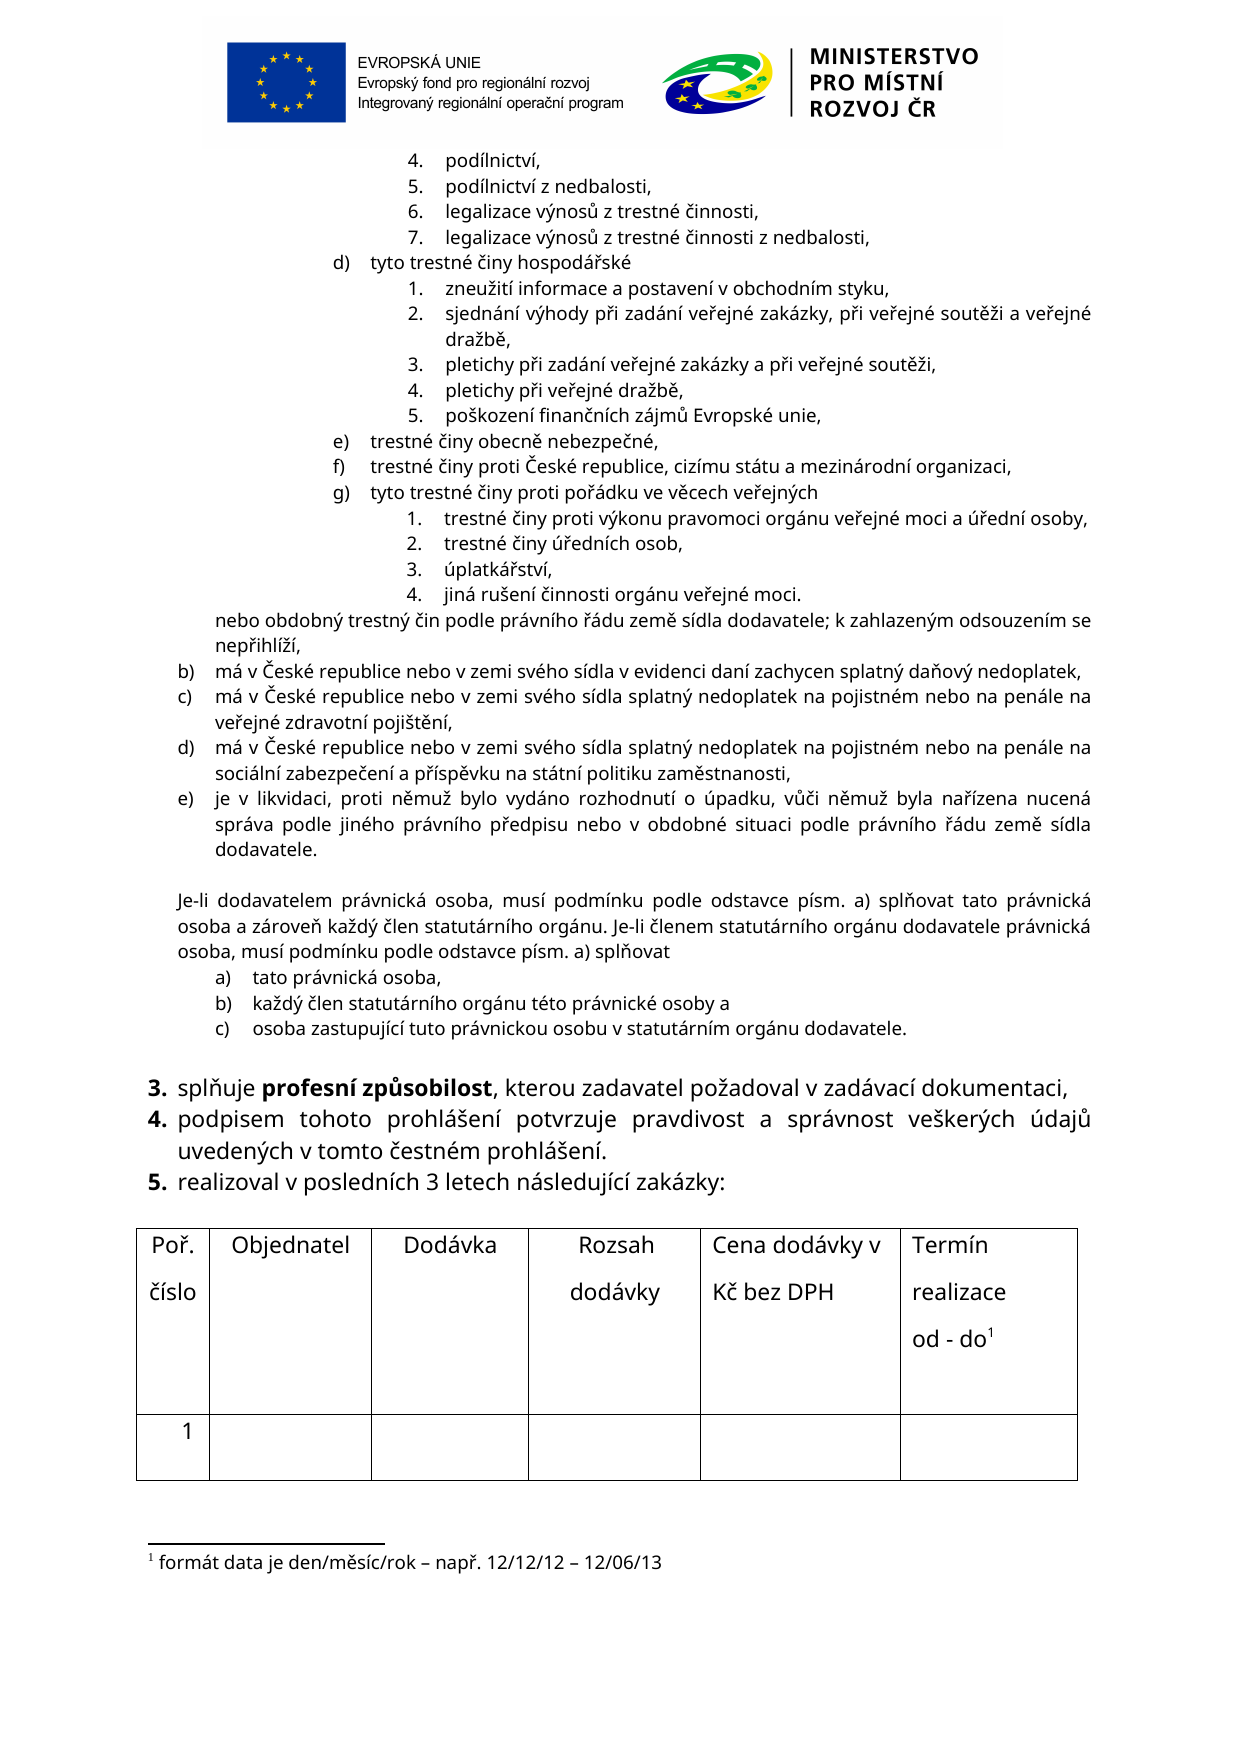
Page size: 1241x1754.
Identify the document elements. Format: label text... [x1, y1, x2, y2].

table_cell [901, 1415, 1077, 1480]
list trestné činy obecně nebezpečné, [333, 428, 1093, 454]
list tyto trestné činy proti pořádku ve věcech veřejných [333, 479, 1093, 505]
list legalizace výnosů z trestné činnosti z nedbalosti, [408, 224, 1093, 250]
text Je-li dodavatelem právnická osoba, musí podmínku podle odstavce písm. a) splňovat tato právnická osoba a zároveň každý člen statutárního orgánu. Je-li členem statutárního orgánu dodavatele právnická osoba, musí podmínku podle odstavce písm. a) splňovat [177, 888, 1093, 964]
table_header Cena dodávky v Kč bez DPH [701, 1229, 900, 1414]
table_cell 1 [137, 1415, 209, 1480]
picture [201, 16, 1004, 149]
table_cell [210, 1415, 371, 1480]
list realizoval v posledních 3 letech následující zakázky: [148, 1166, 1093, 1197]
list tyto trestné činy hospodářské [333, 250, 1093, 275]
table_header Dodávka [372, 1229, 528, 1414]
list trestné činy proti České republice, cizímu státu a mezinárodní organizaci, [333, 454, 1093, 479]
list je v likvidaci, proti němuž bylo vydáno rozhodnutí o úpadku, vůči němuž byla nařízena nucená správa podle jiného právního předpisu nebo v obdobné situaci podle právního řádu země sídla dodavatele. [177, 786, 1093, 862]
list sjednání výhody při zadání veřejné zakázky, při veřejné soutěži a veřejné dražbě, [408, 301, 1093, 352]
list podílnictví, [408, 148, 1093, 173]
table_cell [701, 1415, 900, 1480]
list podpisem tohoto prohlášení potvrzuje pravdivost a správnost veškerých údajů uvedených v tomto čestném prohlášení. [148, 1103, 1093, 1166]
table_header Termín realizace od - do [901, 1229, 1077, 1414]
list úplatkářství, [406, 556, 1093, 581]
list má v České republice nebo v zemi svého sídla splatný nedoplatek na pojistném nebo na penále na veřejné zdravotní pojištění, [177, 683, 1093, 734]
list každý člen statutárního orgánu této právnické osoby a [215, 990, 1093, 1015]
list pletichy při veřejné dražbě, [408, 377, 1093, 403]
list poškození finančních zájmů Evropské unie, [408, 403, 1093, 428]
list splňuje profesní způsobilost, kterou zadavatel požadoval v zadávací dokumentaci, [148, 1072, 1093, 1103]
list trestné činy proti výkonu pravomoci orgánu veřejné moci a úřední osoby, [406, 505, 1093, 530]
table_cell [529, 1415, 700, 1480]
list trestné činy úředních osob, [406, 530, 1093, 556]
table_header Rozsah dodávky [529, 1229, 700, 1414]
table_header Poř. číslo [137, 1229, 209, 1414]
list má v České republice nebo v zemi svého sídla splatný nedoplatek na pojistném nebo na penále na sociální zabezpečení a příspěvku na státní politiku zaměstnanosti, [177, 734, 1093, 786]
list legalizace výnosů z trestné činnosti, [408, 199, 1093, 224]
list nebo obdobný trestný čin podle právního řádu země sídla dodavatele; k zahlazeným odsouzením se nepřihlíží, [215, 607, 1093, 658]
list pletichy při zadání veřejné zakázky a při veřejné soutěži, [408, 352, 1093, 377]
list tato právnická osoba, [215, 964, 1093, 990]
table_cell [372, 1415, 528, 1480]
table_header Objednatel [210, 1229, 371, 1414]
list osoba zastupující tuto právnickou osobu v statutárním orgánu dodavatele. [215, 1015, 1093, 1041]
list jiná rušení činnosti orgánu veřejné moci. [406, 581, 1093, 607]
list zneužití informace a postavení v obchodním styku, [408, 275, 1093, 301]
list má v České republice nebo v zemi svého sídla v evidenci daní zachycen splatný daňový nedoplatek, [177, 658, 1093, 683]
list podílnictví z nedbalosti, [408, 173, 1093, 199]
